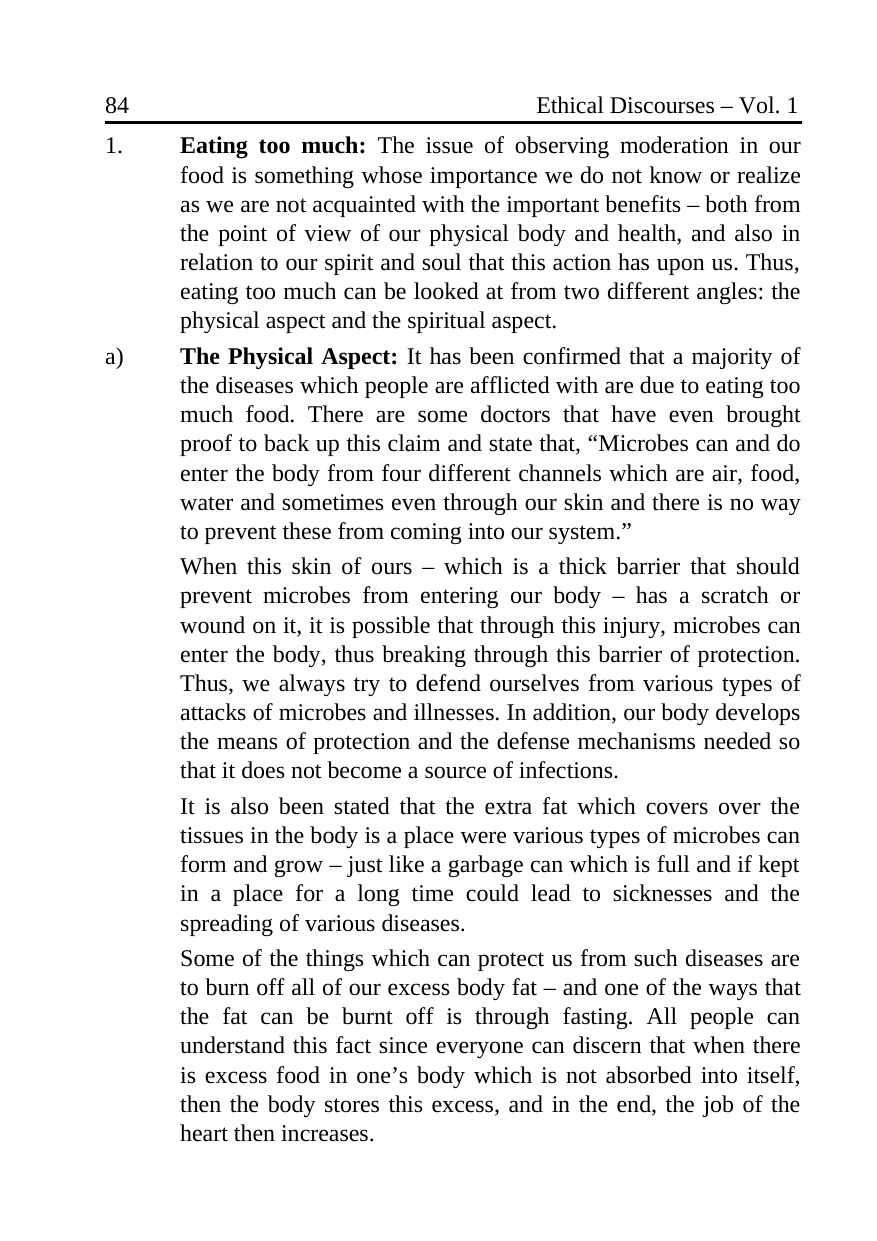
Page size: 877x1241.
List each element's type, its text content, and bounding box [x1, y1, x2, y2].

text It is also been stated that the extra fat which covers over the tissues in the body is a place were various types of microbes can form and grow – just like a garbage can which is full and if kept in a place for a long time could lead to sicknesses and the spreading of various diseases. [105, 791, 802, 937]
text When this skin of ours – which is a thick barrier that should prevent microbes from entering our body – has a scratch or wound on it, it is possible that through this injury, microbes can enter the body, thus breaking through this barrier of protection. Thus, we always try to defend ourselves from various types of attacks of microbes and illnesses. In addition, our body develops the means of protection and the defense mechanisms needed so that it does not become a source of infections. [105, 551, 802, 785]
text a) The Physical Aspect: It has been confirmed that a majority of the diseases which people are afflicted with are due to eating too much food. There are some doctors that have even brought proof to back up this claim and state that, “Microbes can and do enter the body from four different channels which are air, food, water and sometimes even through our skin and there is no way to prevent these from coming into our system.” [105, 341, 802, 545]
text 1. Eating too much: The issue of observing moderation in our food is something whose importance we do not know or realize as we are not acquainted with the important benefits – both from the point of view of our physical body and health, and also in relation to our spirit and soul that this action has upon us. Thus, eating too much can be looked at from two different angles: the physical aspect and the spiritual aspect. [105, 131, 802, 335]
text Some of the things which can protect us from such diseases are to burn off all of our excess body fat – and one of the ways that the fat can be burnt off is through fasting. All people can understand this fact since everyone can discern that when there is excess food in one’s body which is not absorbed into itself, then the body stores this excess, and in the end, the job of the heart then increases. [105, 943, 802, 1147]
